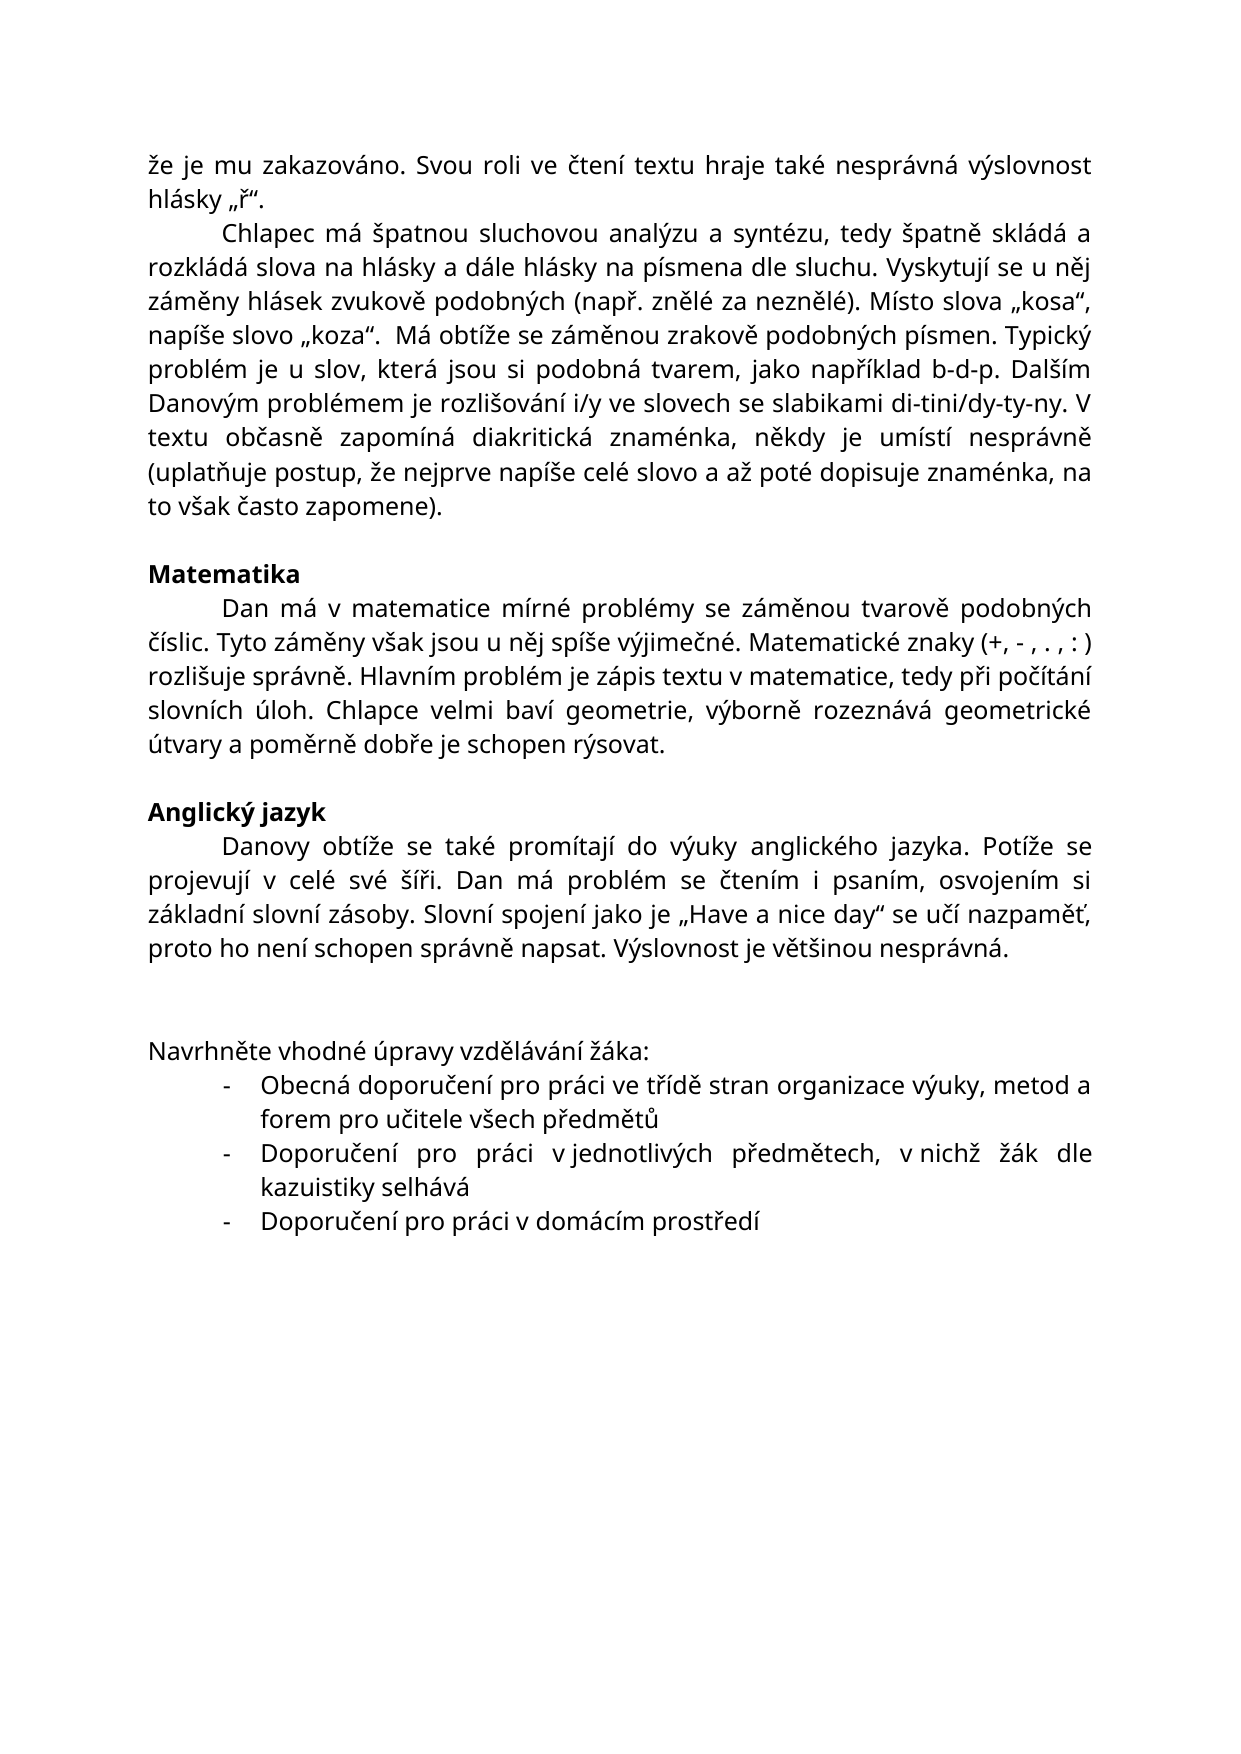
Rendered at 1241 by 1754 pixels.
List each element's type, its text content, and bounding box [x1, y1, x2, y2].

text Anglický jazyk [148, 795, 1093, 829]
text Danovy obtíže se také promítají do výuky anglického jazyka. Potíže se projevují v celé své šíři. Dan má problém se čtením i psaním, osvojením si základní slovní zásoby. Slovní spojení jako je „Have a nice day“ se učí nazpaměť, proto ho není schopen správně napsat. Výslovnost je většinou nesprávná. [148, 829, 1093, 965]
text Chlapec má špatnou sluchovou analýzu a syntézu, tedy špatně skládá a rozkládá slova na hlásky a dále hlásky na písmena dle sluchu. Vyskytují se u něj záměny hlásek zvukově podobných (např. znělé za neznělé). Místo slova „kosa“, napíše slovo „koza“. Má obtíže se záměnou zrakově podobných písmen. Typický problém je u slov, která jsou si podobná tvarem, jako například b-d-p. Dalším Danovým problémem je rozlišování i/y ve slovech se slabikami di-tini/dy-ty-ny. V textu občasně zapomíná diakritická znaménka, někdy je umístí nesprávně (uplatňuje postup, že nejprve napíše celé slovo a až poté dopisuje znaménka, na to však často zapomene). [148, 216, 1093, 522]
text Dan má v matematice mírné problémy se záměnou tvarově podobných číslic. Tyto záměny však jsou u něj spíše výjimečné. Matematické znaky (+, - , . , : ) rozlišuje správně. Hlavním problém je zápis textu v matematice, tedy při počítání slovních úloh. Chlapce velmi baví geometrie, výborně rozeznává geometrické útvary a poměrně dobře je schopen rýsovat. [148, 590, 1093, 761]
list Doporučení pro práci v jednotlivých předmětech, v nichž žák dle kazuistiky selhává [223, 1135, 1093, 1203]
list Doporučení pro práci v domácím prostředí [223, 1203, 1093, 1238]
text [148, 148, 1093, 216]
list Obecná doporučení pro práci ve třídě stran organizace výuky, metod a forem pro učitele všech předmětů [223, 1067, 1093, 1135]
text Matematika [148, 556, 1093, 590]
text Navrhněte vhodné úpravy vzdělávání žáka: [148, 1033, 1093, 1067]
